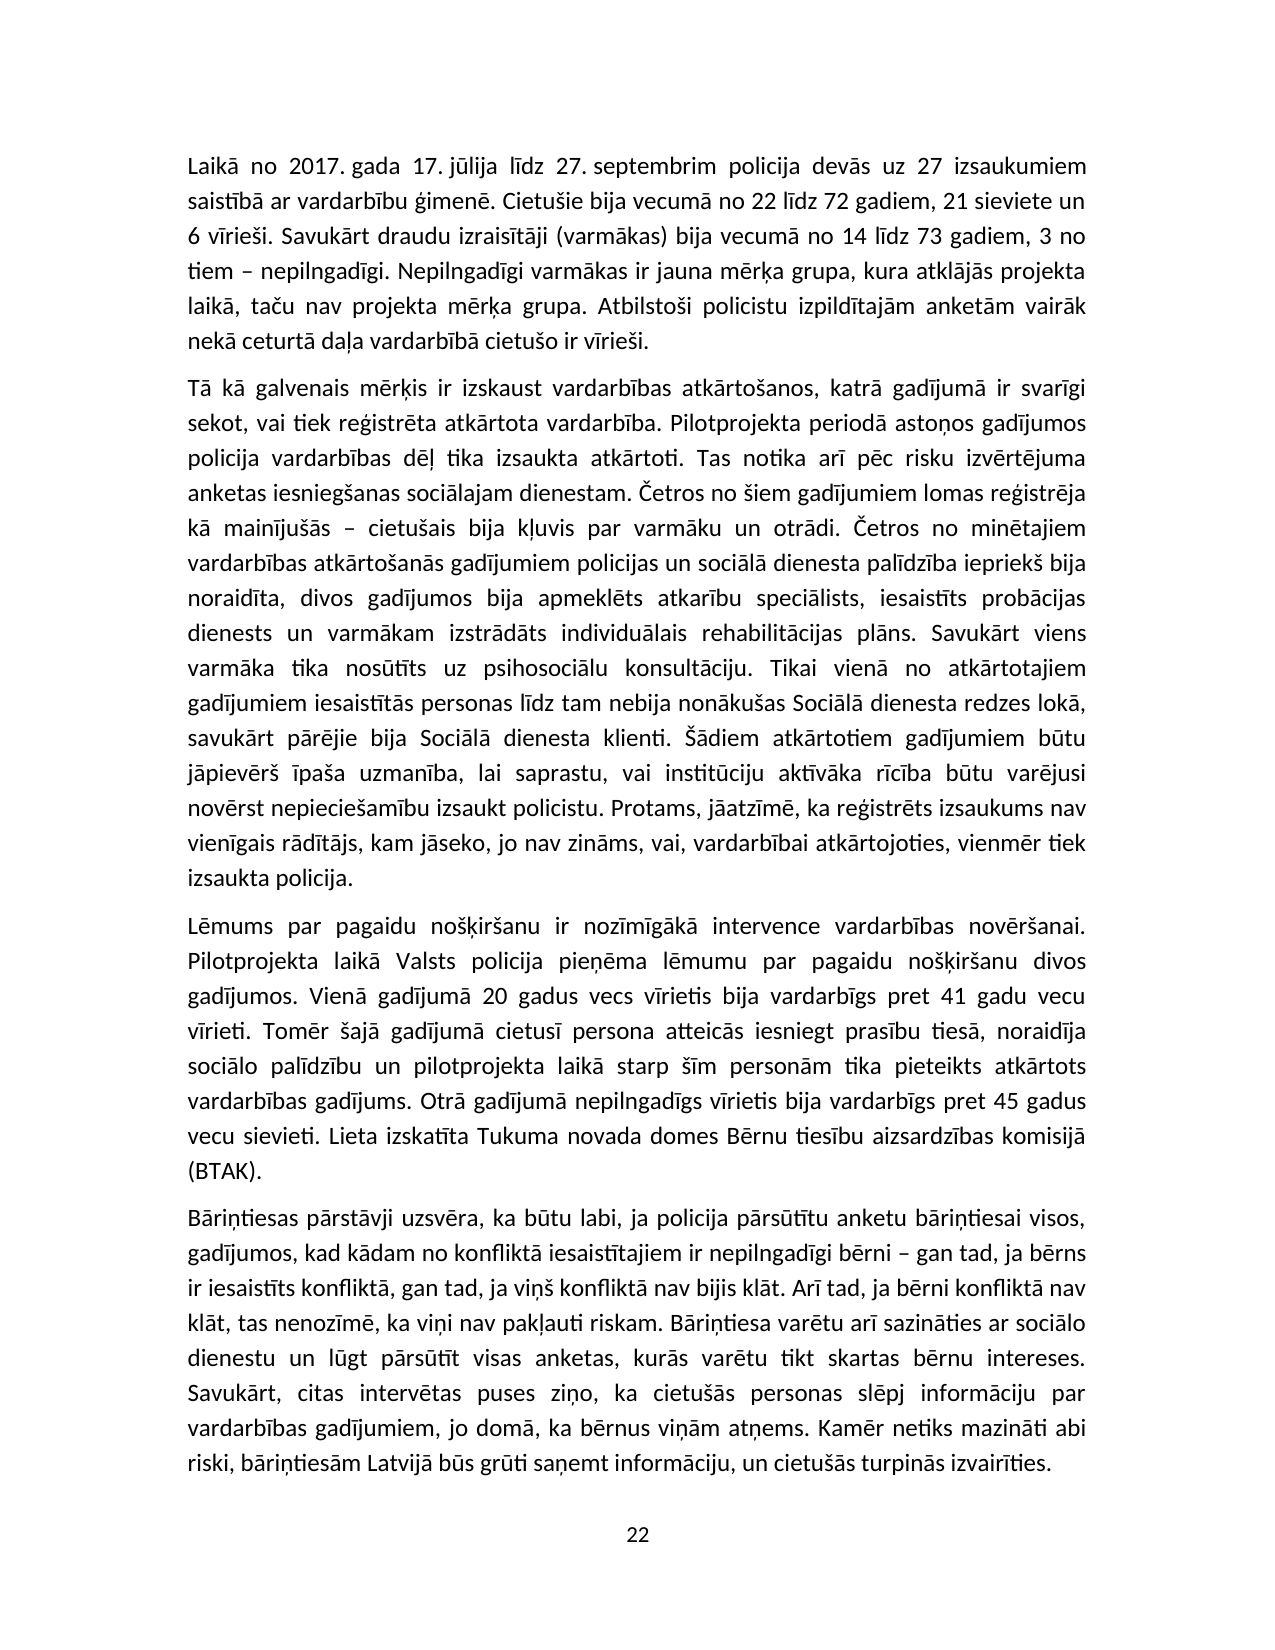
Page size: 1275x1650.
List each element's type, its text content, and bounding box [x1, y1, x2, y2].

text Laikā no 2017. gada 17. jūlija līdz 27. septembrim policija devās uz 27 izsaukumiem saistībā ar vardarbību ģimenē. Cietušie bija vecumā no 22 līdz 72 gadiem, 21 sieviete un 6 vīrieši. Savukārt draudu izraisītāji (varmākas) bija vecumā no 14 līdz 73 gadiem, 3 no tiem – nepilngadīgi. Nepilngadīgi varmākas ir jauna mērķa grupa, kura atklājās projekta laikā, taču nav projekta mērķa grupa. Atbilstoši policistu izpildītajām anketām vairāk nekā ceturtā daļa vardarbībā cietušo ir vīrieši. [187, 150, 1087, 356]
text Tā kā galvenais mērķis ir izskaust vardarbības atkārtošanos, katrā gadījumā ir svarīgi sekot, vai tiek reģistrēta atkārtota vardarbība. Pilotprojekta periodā astoņos gadījumos policija vardarbības dēļ tika izsaukta atkārtoti. Tas notika arī pēc risku izvērtējuma anketas iesniegšanas sociālajam dienestam. Četros no šiem gadījumiem lomas reģistrēja kā mainījušās – cietušais bija kļuvis par varmāku un otrādi. Četros no minētajiem vardarbības atkārtošanās gadījumiem policijas un sociālā dienesta palīdzība iepriekš bija noraidīta, divos gadījumos bija apmeklēts atkarību speciālists, iesaistīts probācijas dienests un varmākam izstrādāts individuālais rehabilitācijas plāns. Savukārt viens varmāka tika nosūtīts uz psihosociālu konsultāciju. Tikai vienā no atkārtotajiem gadījumiem iesaistītās personas līdz tam nebija nonākušas Sociālā dienesta redzes lokā, savukārt pārējie bija Sociālā dienesta klienti. Šādiem atkārtotiem gadījumiem būtu jāpievērš īpaša uzmanība, lai saprastu, vai institūciju aktīvāka rīcība būtu varējusi novērst nepieciešamību izsaukt policistu. Protams, jāatzīmē, ka reģistrēts izsaukums nav vienīgais rādītājs, kam jāseko, jo nav zināms, vai, vardarbībai atkārtojoties, vienmēr tiek izsaukta policija. [187, 372, 1087, 893]
text Bāriņtiesas pārstāvji uzsvēra, ka būtu labi, ja policija pārsūtītu anketu bāriņtiesai visos, gadījumos, kad kādam no konfliktā iesaistītajiem ir nepilngadīgi bērni – gan tad, ja bērns ir iesaistīts konfliktā, gan tad, ja viņš konfliktā nav bijis klāt. Arī tad, ja bērni konfliktā nav klāt, tas nenozīmē, ka viņi nav pakļauti riskam. Bāriņtiesa varētu arī sazināties ar sociālo dienestu un lūgt pārsūtīt visas anketas, kurās varētu tikt skartas bērnu intereses. Savukārt, citas intervētas puses ziņo, ka cietušās personas slēpj informāciju par vardarbības gadījumiem, jo domā, ka bērnus viņām atņems. Kamēr netiks mazināti abi riski, bāriņtiesām Latvijā būs grūti saņemt informāciju, un cietušās turpinās izvairīties. [187, 1202, 1087, 1478]
text Lēmums par pagaidu nošķiršanu ir nozīmīgākā intervence vardarbības novēršanai. Pilotprojekta laikā Valsts policija pieņēma lēmumu par pagaidu nošķiršanu divos gadījumos. Vienā gadījumā 20 gadus vecs vīrietis bija vardarbīgs pret 41 gadu vecu vīrieti. Tomēr šajā gadījumā cietusī persona atteicās iesniegt prasību tiesā, noraidīja sociālo palīdzību un pilotprojekta laikā starp šīm personām tika pieteikts atkārtots vardarbības gadījums. Otrā gadījumā nepilngadīgs vīrietis bija vardarbīgs pret 45 gadus vecu sievieti. Lieta izskatīta Tukuma novada domes Bērnu tiesību aizsardzības komisijā (BTAK). [187, 910, 1087, 1186]
